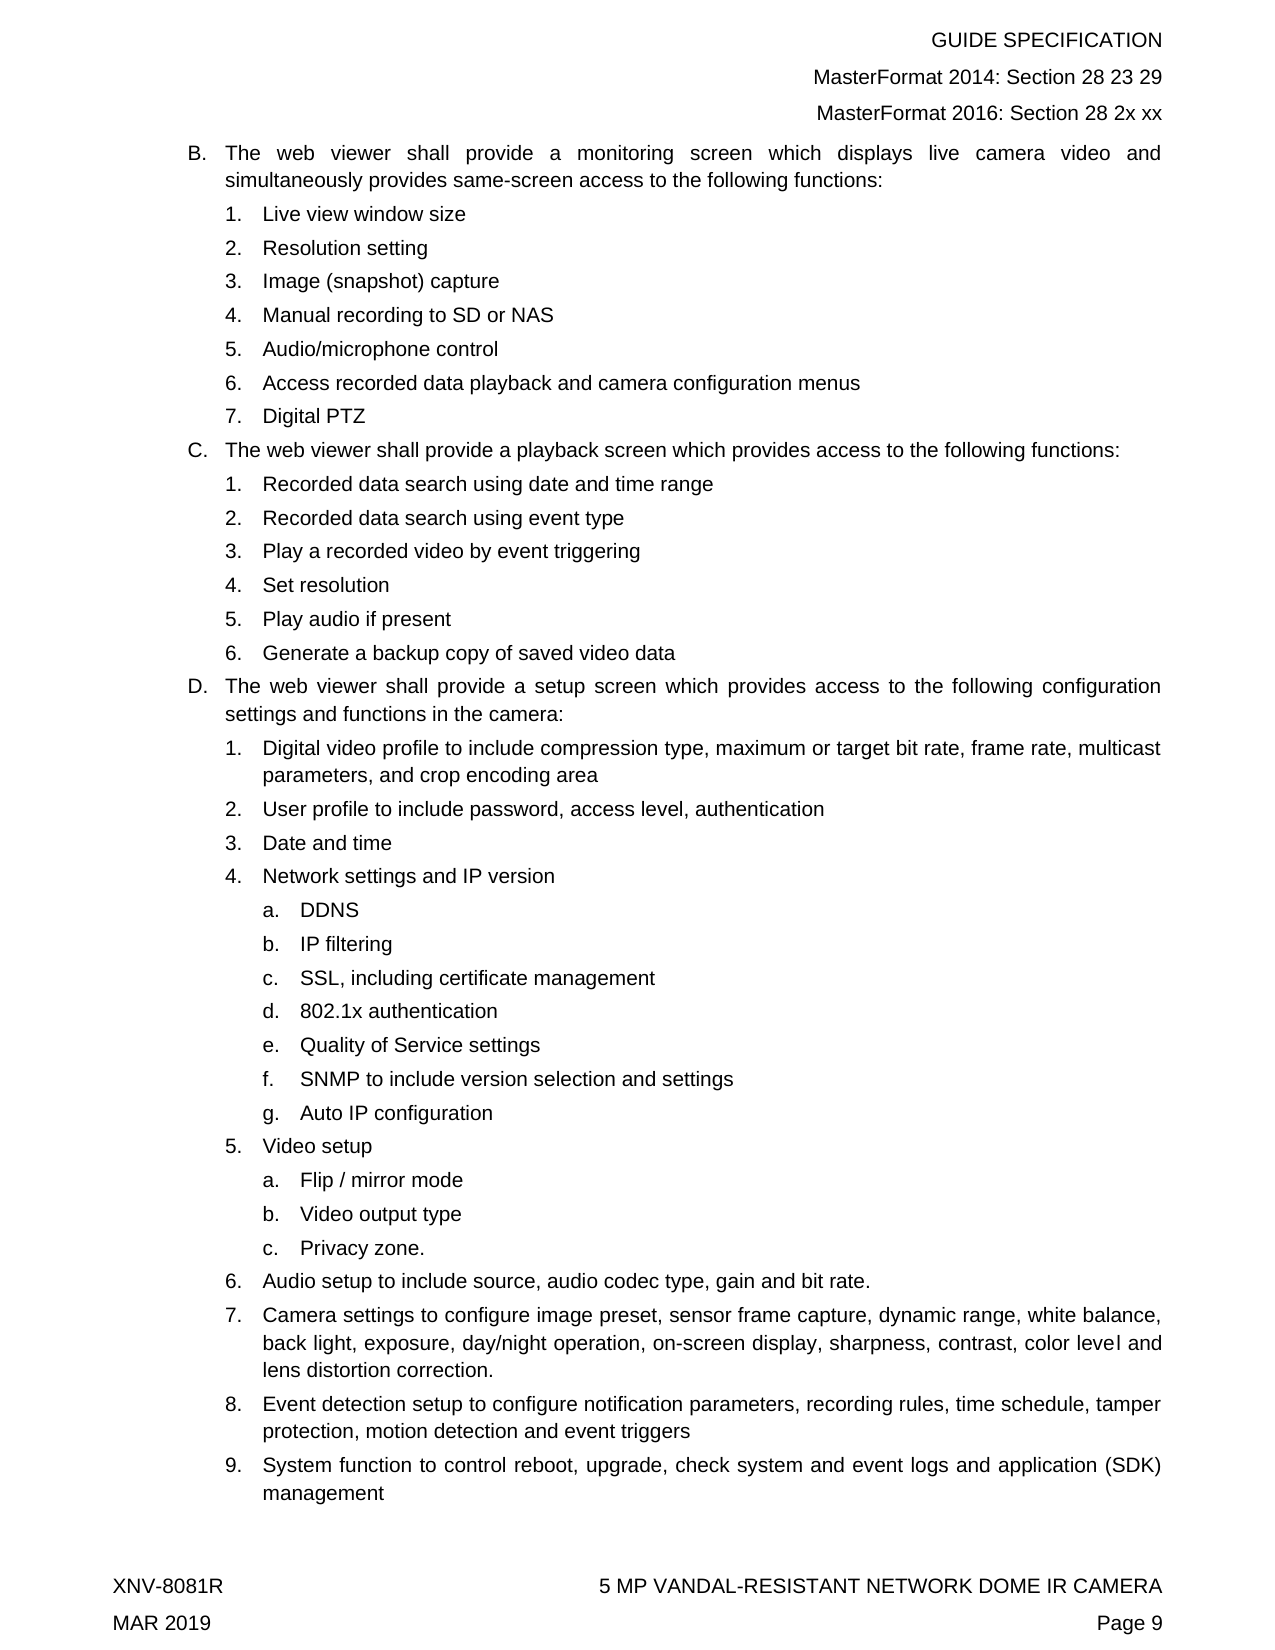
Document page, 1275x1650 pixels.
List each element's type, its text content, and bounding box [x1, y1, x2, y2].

list Play audio if present [225, 607, 1162, 631]
list Digital PTZ [225, 404, 1162, 428]
list User profile to include password, access level, authentication [225, 797, 1162, 821]
list Date and time [225, 831, 1162, 854]
list IP filtering [262, 932, 1162, 956]
list DDNS [262, 898, 1162, 922]
list Generate a backup copy of saved video data [225, 641, 1162, 664]
list Event detection setup to configure notification parameters, recording rules, time schedule, tamper protection, motion detection and event triggers [225, 1392, 1162, 1443]
list SNMP to include version selection and settings [262, 1067, 1162, 1091]
list Image (snapshot) capture [225, 269, 1162, 293]
list Live view window size [225, 202, 1162, 226]
list The web viewer shall provide a playback screen which provides access to the following functions: [187, 438, 1162, 462]
list System function to control reboot, upgrade, check system and event logs and application (SDK) management [225, 1453, 1162, 1504]
list Recorded data search using date and time range [225, 472, 1162, 496]
list The web viewer shall provide a monitoring screen which displays live camera video and simultaneously provides same-screen access to the following functions: [187, 141, 1162, 192]
list Audio setup to include source, audio codec type, gain and bit rate. [225, 1269, 1162, 1293]
list Privacy zone. [262, 1236, 1162, 1259]
list Video output type [262, 1202, 1162, 1226]
list Video setup [225, 1134, 1162, 1158]
list SSL, including certificate management [262, 966, 1162, 989]
list Auto IP configuration [262, 1101, 1162, 1124]
list Access recorded data playback and camera configuration menus [225, 371, 1162, 394]
list Quality of Service settings [262, 1033, 1162, 1057]
list Digital video profile to include compression type, maximum or target bit rate, frame rate, multicast parameters, and crop encoding area [225, 736, 1162, 787]
list Set resolution [225, 573, 1162, 597]
list Flip / mirror mode [262, 1168, 1162, 1192]
list Resolution setting [225, 236, 1162, 259]
list Play a recorded video by event triggering [225, 539, 1162, 563]
list Recorded data search using event type [225, 506, 1162, 529]
list 802.1x authentication [262, 999, 1162, 1023]
list The web viewer shall provide a setup screen which provides access to the following configuration settings and functions in the camera: [187, 674, 1162, 726]
list Audio/microphone control [225, 337, 1162, 361]
list Camera settings to configure image preset, sensor frame capture, dynamic range, white balance, back light, exposure, day/night operation, on-screen display, sharpness, contrast, color level and lens distortion correction. [225, 1303, 1162, 1382]
list Network settings and IP version [225, 864, 1162, 888]
list Manual recording to SD or NAS [225, 303, 1162, 327]
